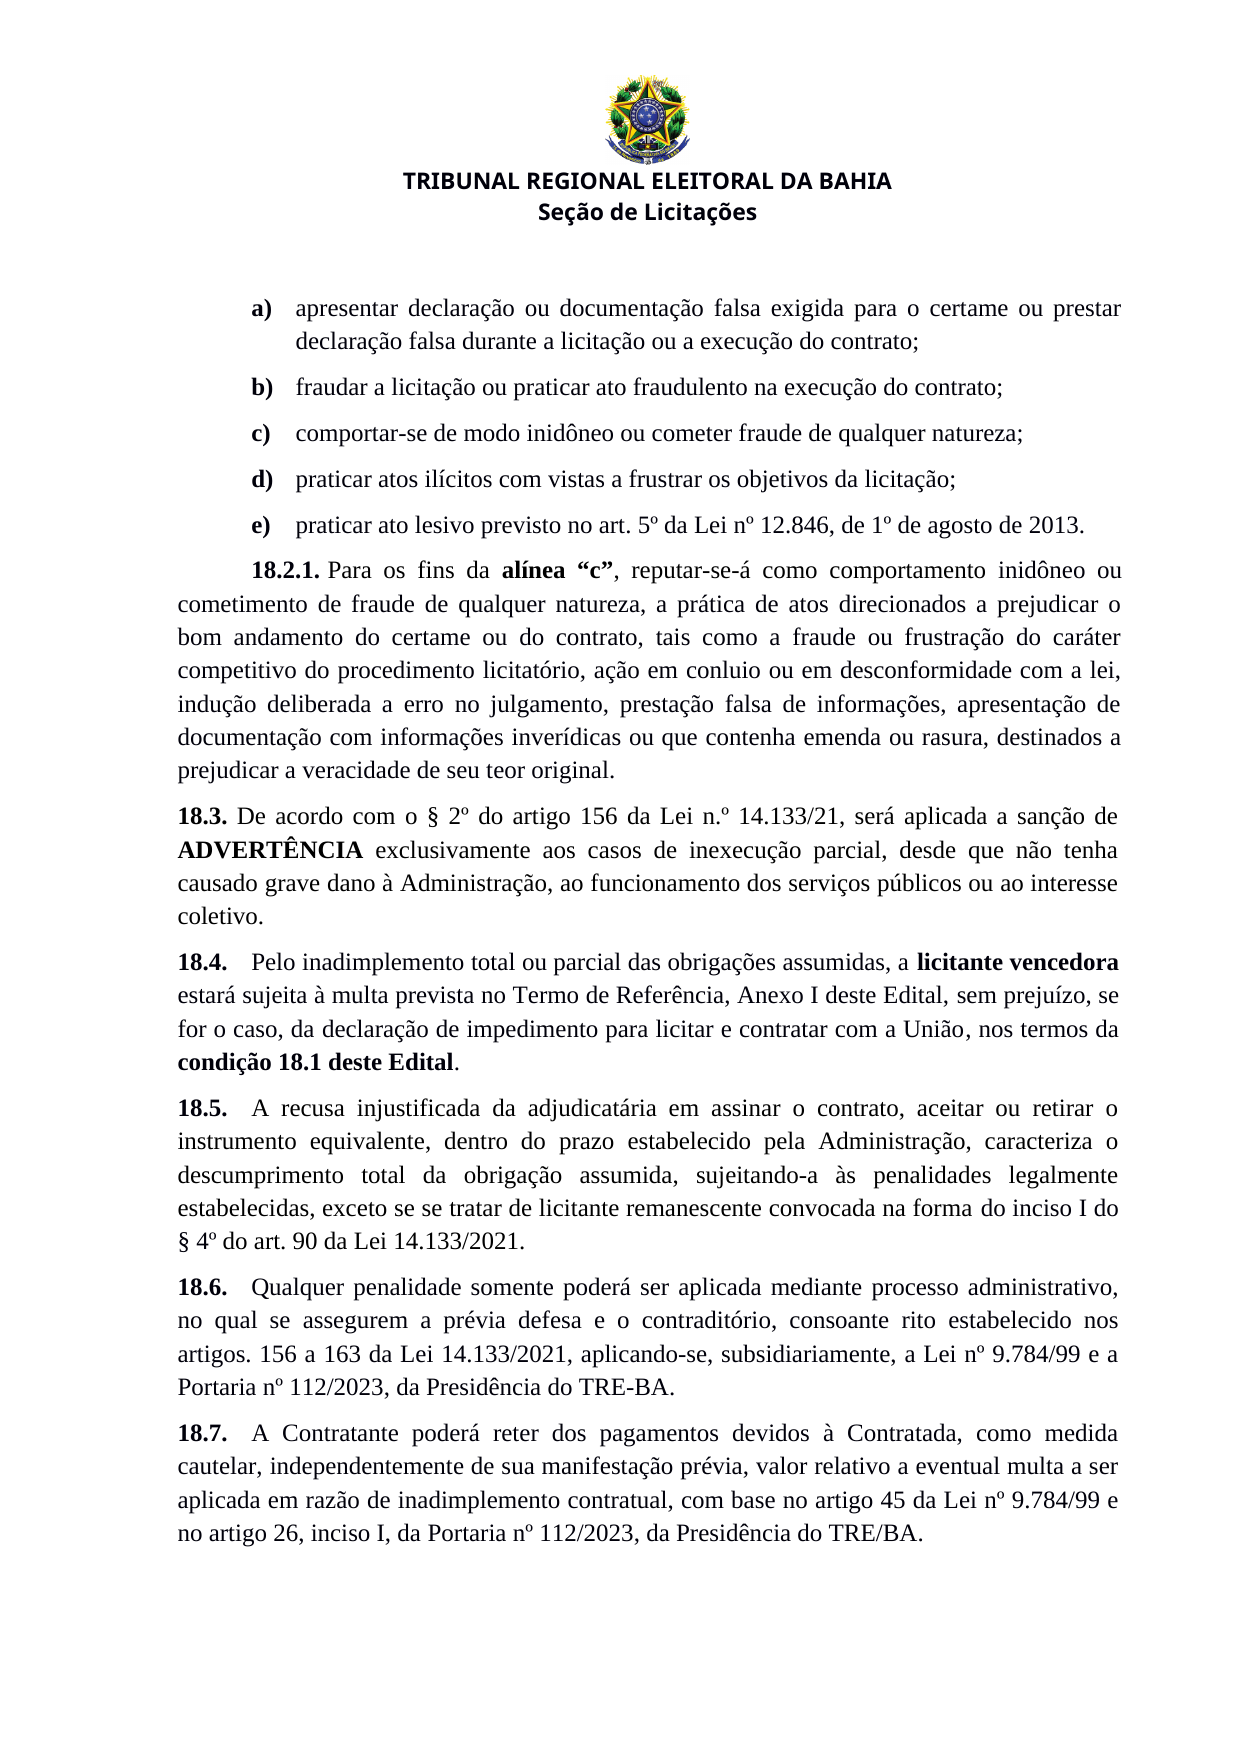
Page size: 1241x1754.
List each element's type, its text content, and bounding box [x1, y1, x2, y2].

text 18.5. A recusa injustificada da adjudicatária em assinar o contrato, aceitar ou retirar o instrumento equivalente, dentro do prazo estabelecido pela Administração, caracteriza o descumprimento total da obrigação assumida, sujeitando-a às penalidades legalmente estabelecidas, exceto se se tratar de licitante remanescente convocada na forma do inciso I do § 4º do art. 90 da Lei 14.133/2021. [177, 1090, 1119, 1126]
text 18.3. De acordo com o § 2º do artigo 156 da Lei n.º 14.133/21, será aplicada a sanção de ADVERTÊNCIA exclusivamente aos casos de inexecução parcial, desde que não tenha causado grave dano à Administração, ao funcionamento dos serviços públicos ou ao interesse coletivo. [177, 798, 1119, 931]
list praticar ato lesivo previsto no art. 5º da Lei nº 12.846, de 1º de agosto de 2013. [251, 506, 1122, 540]
text 18.5. A recusa injustificada da adjudicatária em assinar o contrato, aceitar ou retirar o instrumento equivalente, dentro do prazo estabelecido pela Administração, caracteriza o descumprimento total da obrigação assumida, sujeitando-a às penalidades legalmente estabelecidas, exceto se se tratar de licitante remanescente convocada na forma do inciso I do § 4º do art. 90 da Lei 14.133/2021. [177, 1188, 1119, 1256]
list 18.2.1. Para os fins da alínea “c”, reputar-se-á como comportamento inidôneo ou cometimento de fraude de qualquer natureza, a prática de atos direcionados a prejudicar o bom andamento do certame ou do contrato, tais como a fraude ou frustração do caráter competitivo do procedimento licitatório, ação em conluio ou em desconformidade com a lei, indução deliberada a erro no julgamento, prestação falsa de informações, apresentação de documentação com informações inverídicas ou que contenha emenda ou rasura, destinados a prejudicar a veracidade de seu teor original. [177, 552, 1122, 786]
list fraudar a licitação ou praticar ato fraudulento na execução do contrato; [251, 369, 1122, 402]
text 18.7. A Contratante poderá reter dos pagamentos devidos à Contratada, como medida cautelar, independentemente de sua manifestação prévia, valor relativo a eventual multa a ser aplicada em razão de inadimplemento contratual, com base no artigo 45 da Lei nº 9.784/99 e no artigo 26, inciso I, da Portaria nº 112/2023, da Presidência do TRE/BA. [177, 1415, 1119, 1548]
list comportar-se de modo inidôneo ou cometer fraude de qualquer natureza; [251, 415, 1122, 448]
text 18.6. Qualquer penalidade somente poderá ser aplicada mediante processo administrativo, no qual se assegurem a prévia defesa e o contraditório, consoante rito estabelecido nos artigos. 156 a 163 da Lei 14.133/2021, aplicando-se, subsidiariamente, a Lei nº 9.784/99 e a Portaria nº 112/2023, da Presidência do TRE-BA. [177, 1269, 1119, 1402]
list apresentar declaração ou documentação falsa exigida para o certame ou prestar declaração falsa durante a licitação ou a execução do contrato; [251, 290, 1122, 356]
list praticar atos ilícitos com vistas a frustrar os objetivos da licitação; [251, 461, 1122, 494]
text 18.4. Pelo inadimplemento total ou parcial das obrigações assumidas, a licitante vencedora estará sujeita à multa prevista no Termo de Referência, Anexo I deste Edital, sem prejuízo, se for o caso, da declaração de impedimento para licitar e contratar com a União, nos termos da condição 18.1 deste Edital. [177, 944, 1119, 1077]
